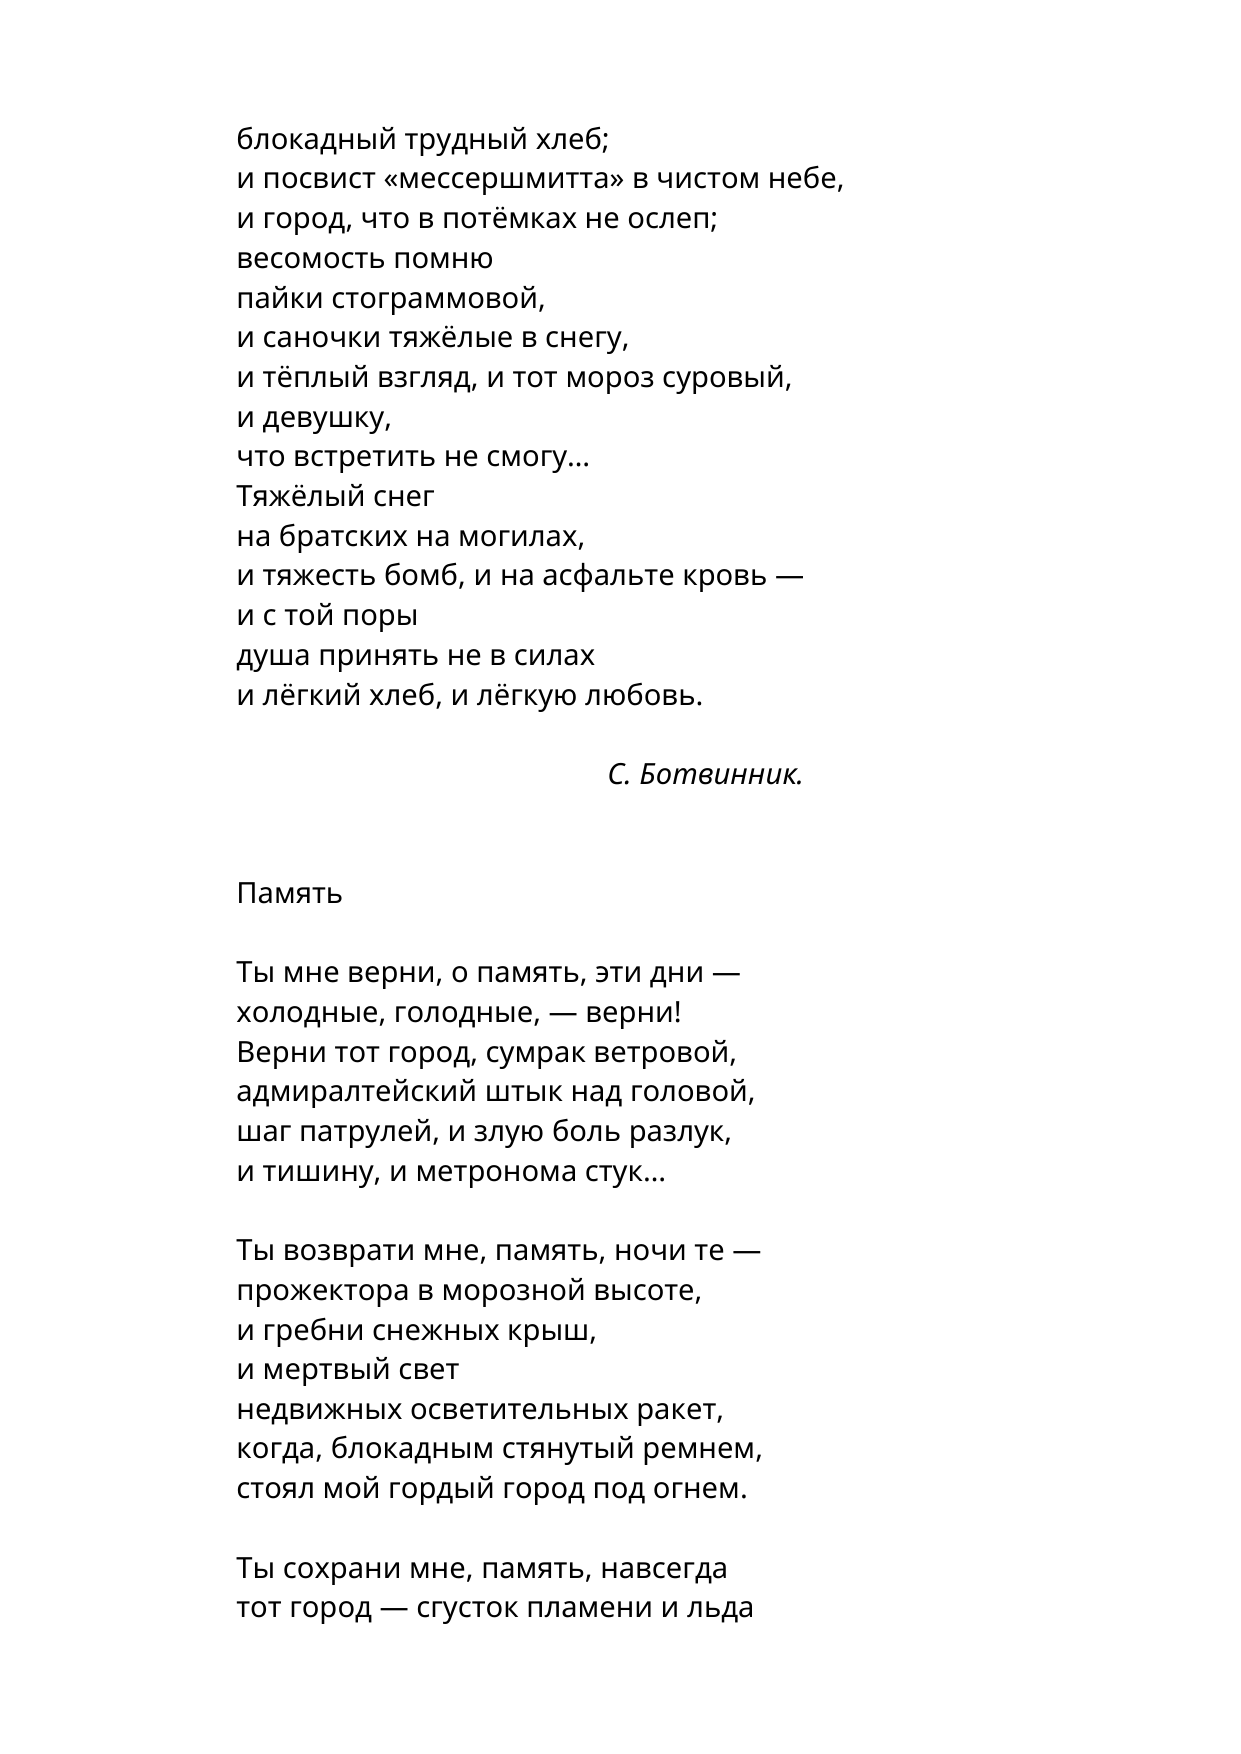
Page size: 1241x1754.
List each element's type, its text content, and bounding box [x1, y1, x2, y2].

text и мертвый свет [177, 1348, 1152, 1388]
text и с той поры [177, 594, 1152, 634]
text прожектора в морозной высоте, [177, 1269, 1152, 1309]
text адмиралтейский штык над головой, [177, 1071, 1152, 1110]
text Память [177, 872, 1152, 912]
text стоял мой гордый город под огнем. [177, 1467, 1152, 1507]
text и лёгкий хлеб, и лёгкую любовь. [177, 674, 1152, 713]
text С. Ботвинник. [177, 753, 1152, 793]
text недвижных осветительных ракет, [177, 1388, 1152, 1428]
text шаг патрулей, и злую боль разлук, [177, 1110, 1152, 1150]
text блокадный трудный хлеб; [177, 118, 1152, 158]
text холодные, голодные, — верни! [177, 991, 1152, 1031]
text душа принять не в силах [177, 634, 1152, 674]
text что встретить не смогу… [177, 436, 1152, 475]
text Ты сохрани мне, память, навсегда [177, 1547, 1152, 1587]
text и саночки тяжёлые в снегу, [177, 317, 1152, 356]
text и тяжесть бомб, и на асфальте кровь — [177, 555, 1152, 594]
text Тяжёлый снег [177, 475, 1152, 515]
text и город, что в потёмках не ослеп; [177, 197, 1152, 237]
text и посвист «мессершмитта» в чистом небе, [177, 158, 1152, 197]
text Верни тот город, сумрак ветровой, [177, 1031, 1152, 1071]
text Ты возврати мне, память, ночи те — [177, 1229, 1152, 1269]
text весомость помню [177, 237, 1152, 277]
text и тёплый взгляд, и тот мороз суровый, [177, 356, 1152, 396]
text Ты мне верни, о память, эти дни — [177, 952, 1152, 991]
text и гребни снежных крыш, [177, 1309, 1152, 1348]
text тот город — сгусток пламени и льда [177, 1587, 1152, 1626]
text и девушку, [177, 396, 1152, 436]
text и тишину, и метронома стук… [177, 1150, 1152, 1190]
text когда, блокадным стянутый ремнем, [177, 1428, 1152, 1467]
text пайки стограммовой, [177, 277, 1152, 317]
text на братских на могилах, [177, 515, 1152, 555]
